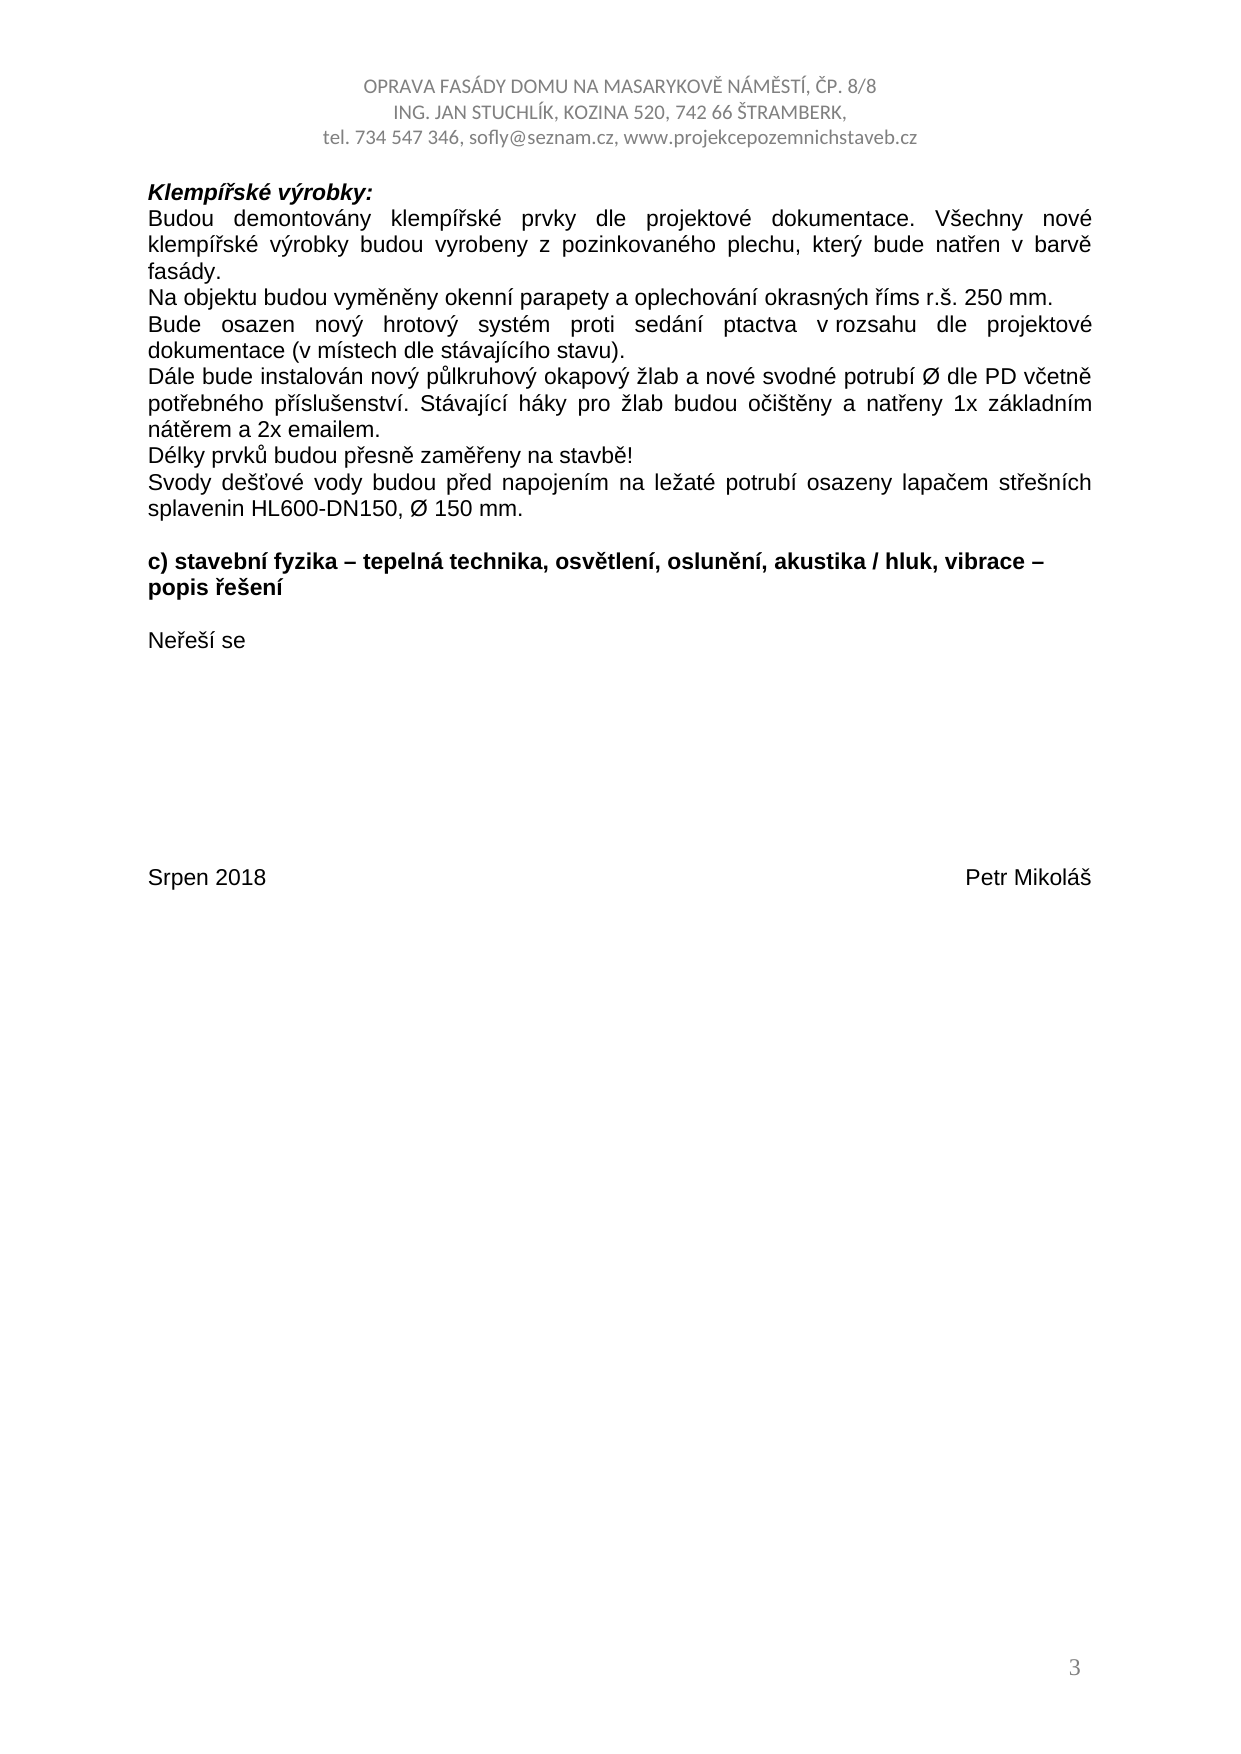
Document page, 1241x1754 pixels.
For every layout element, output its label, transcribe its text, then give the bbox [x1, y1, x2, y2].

text Délky prvků budou přesně zaměřeny na stavbě! [148, 442, 1093, 469]
text Neřeší se [148, 627, 1093, 653]
text Srpen 2018 Petr Mikoláš [148, 864, 1093, 890]
text Budou demontovány klempířské prvky dle projektové dokumentace. Všechny nové klempířské výrobky budou vyrobeny z pozinkovaného plechu, který bude natřen v barvě fasády. [148, 205, 1093, 284]
text Na objektu budou vyměněny okenní parapety a oplechování okrasných říms r.š. 250 mm. [148, 284, 1093, 311]
text Dále bude instalován nový půlkruhový okapový žlab a nové svodné potrubí Ø dle PD včetně potřebného příslušenství. Stávající háky pro žlab budou očištěny a natřeny 1x základním nátěrem a 2x emailem. [148, 363, 1093, 442]
text Klempířské výrobky: [148, 179, 1093, 205]
text Bude osazen nový hrotový systém proti sedání ptactva v rozsahu dle projektové dokumentace (v místech dle stávajícího stavu). [148, 311, 1093, 363]
text Svody dešťové vody budou před napojením na ležaté potrubí osazeny lapačem střešních splavenin HL600-DN150, Ø 150 mm. [148, 469, 1093, 521]
text c) stavební fyzika – tepelná technika, osvětlení, oslunění, akustika / hluk, vibrace – popis řešení [148, 548, 1093, 600]
